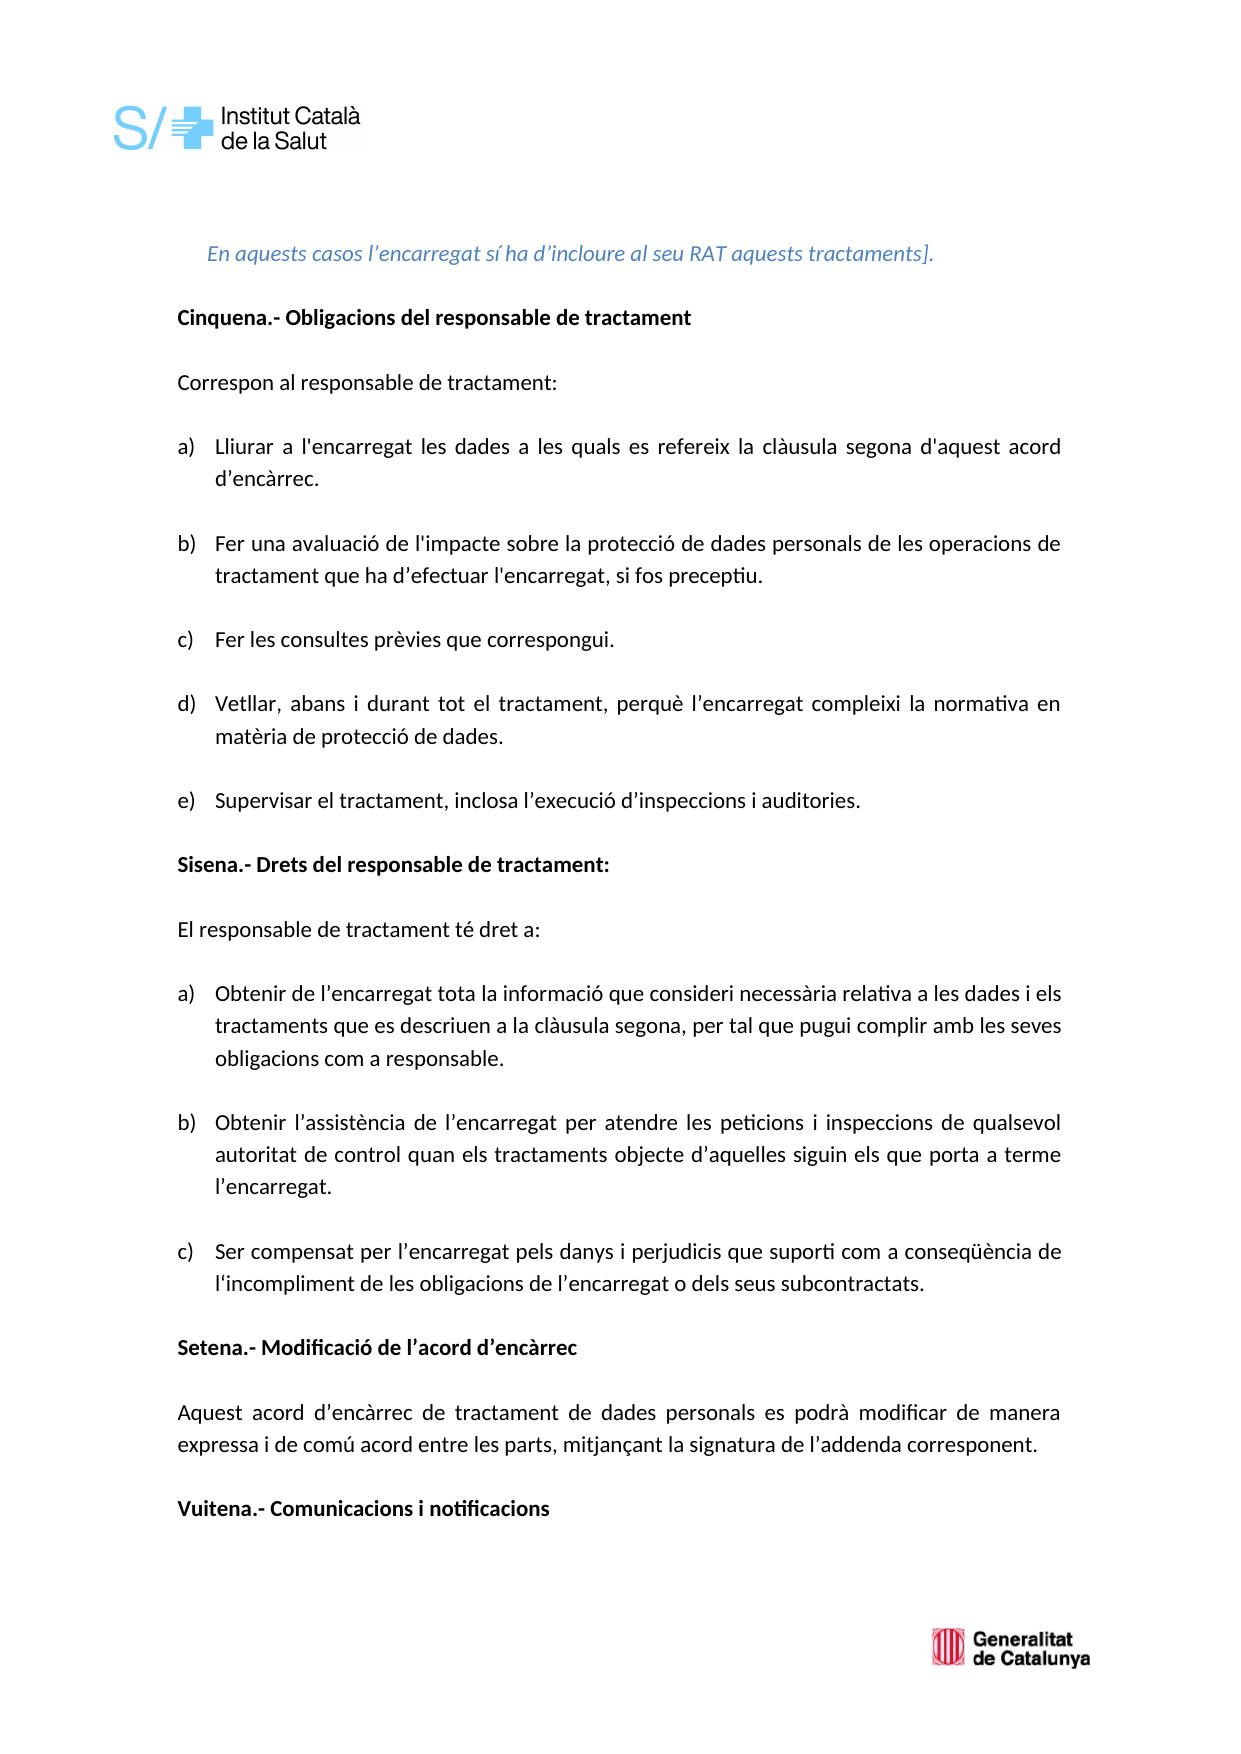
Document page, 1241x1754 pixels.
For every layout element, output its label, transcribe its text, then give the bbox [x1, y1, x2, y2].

text El responsable de tractament té dret a: [177, 915, 1063, 943]
text Correspon al responsable de tractament: [177, 368, 1063, 396]
list Obtenir l’assistència de l’encarregat per atendre les peticions i inspeccions de qualsevol autoritat de control quan els tractaments objecte d’aquelles siguin els que porta a terme l’encarregat. [177, 1108, 1063, 1200]
list Fer una avaluació de l'impacte sobre la protecció de dades personals de les operacions de tractament que ha d’efectuar l'encarregat, si fos preceptiu. [177, 529, 1063, 589]
text Aquest acord d’encàrrec de tractament de dades personals es podrà modificar de manera expressa i de comú acord entre les parts, mitjançant la signatura de l’addenda corresponent. [177, 1398, 1063, 1458]
picture [112, 103, 363, 154]
text Setena.- Modificació de l’acord d’encàrrec [177, 1333, 1063, 1361]
list Lliurar a l'encarregat les dades a les quals es refereix la clàusula segona d'aquest acord d’encàrrec. [177, 432, 1063, 492]
text En aquests casos l’encarregat sí ha d’incloure al seu RAT aquests tractaments]. [207, 239, 1063, 267]
picture [893, 1621, 1129, 1674]
list Fer les consultes prèvies que correspongui. [177, 625, 1063, 653]
list Obtenir de l’encarregat tota la informació que consideri necessària relativa a les dades i els tractaments que es descriuen a la clàusula segona, per tal que pugui complir amb les seves obligacions com a responsable. [177, 979, 1063, 1072]
list Supervisar el tractament, inclosa l’execució d’inspeccions i auditories. [177, 786, 1063, 814]
text Vuitena.- Comunicacions i notificacions [177, 1494, 1063, 1522]
list Ser compensat per l’encarregat pels danys i perjudicis que suporti com a conseqüència de l‘incompliment de les obligacions de l’encarregat o dels seus subcontractats. [177, 1237, 1063, 1297]
text Cinquena.- Obligacions del responsable de tractament [177, 303, 1063, 331]
text Sisena.- Drets del responsable de tractament: [177, 851, 1063, 878]
list Vetllar, abans i durant tot el tractament, perquè l’encarregat compleixi la normativa en matèria de protecció de dades. [177, 689, 1063, 750]
